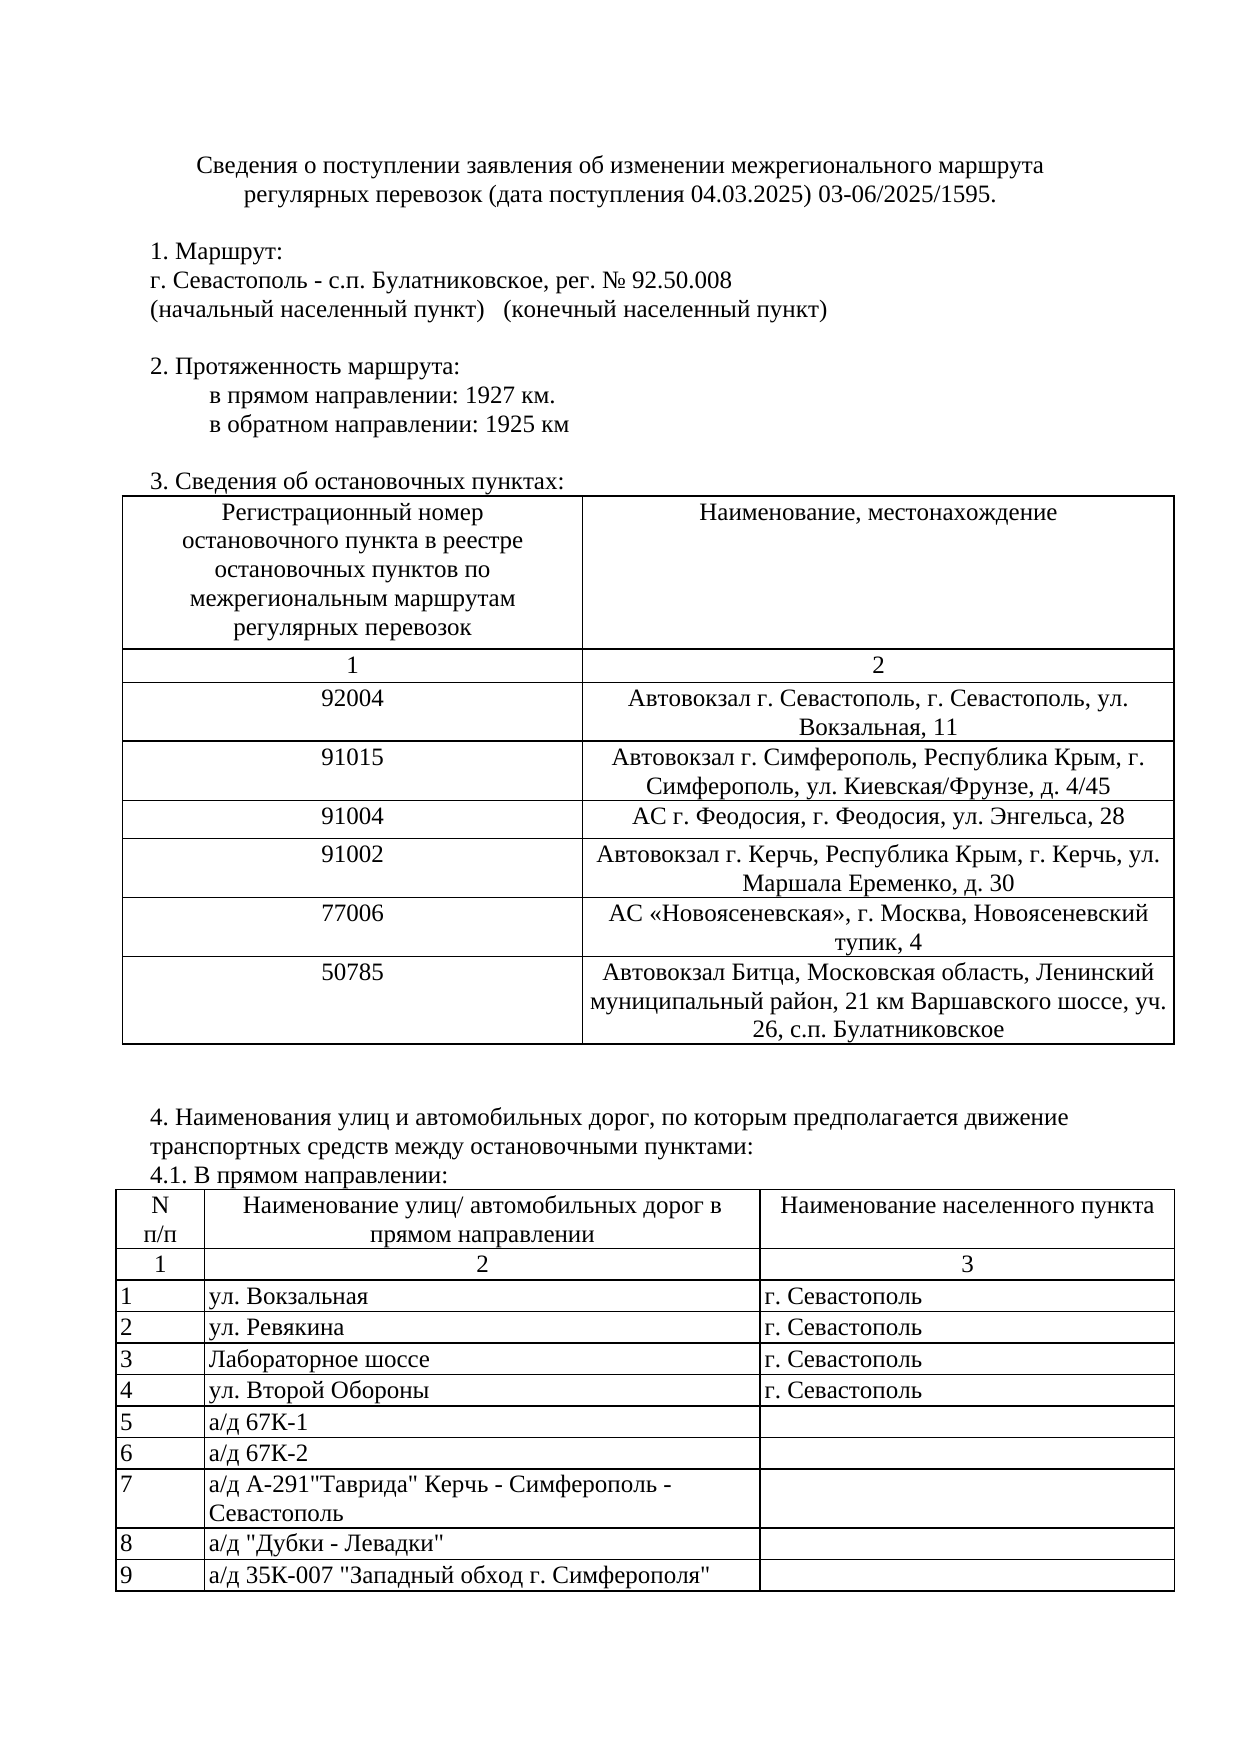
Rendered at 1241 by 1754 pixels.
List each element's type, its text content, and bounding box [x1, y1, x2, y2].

table_cell [761, 1407, 1174, 1436]
table_cell 7 [117, 1470, 204, 1527]
table_cell г. Севастополь [761, 1375, 1174, 1405]
table_cell г. Севастополь [761, 1344, 1174, 1373]
text в обратном направлении: 1925 км [150, 409, 1090, 437]
table_cell [761, 1529, 1174, 1558]
table_cell [761, 1560, 1174, 1590]
table_cell 1 [123, 650, 582, 681]
table_cell 91002 [123, 839, 582, 896]
table_header Наименование улиц/ автомобильных дорог в прямом направлении [205, 1190, 759, 1248]
table_cell 2 [583, 650, 1173, 681]
table_cell ул. Ревякина [205, 1312, 759, 1342]
table_cell 8 [117, 1529, 204, 1558]
table_cell 1 [117, 1281, 204, 1311]
table_cell 3 [117, 1344, 204, 1373]
table_cell АС г. Феодосия, г. Феодосия, ул. Энгельса, 28 [583, 801, 1173, 837]
table_cell ул. Вокзальная [205, 1281, 759, 1311]
text Сведения о поступлении заявления об изменении межрегионального маршрута регулярных перевозок (дата поступления 04.03.2025) 03-06/2025/1595. [150, 150, 1090, 207]
table_cell г. Севастополь [761, 1312, 1174, 1342]
table_cell 50785 [123, 957, 582, 1043]
table_cell [761, 1470, 1174, 1527]
table_cell 2 [205, 1249, 759, 1279]
table_header Наименование, местонахождение [583, 497, 1173, 648]
text 4.1. В прямом направлении: [150, 1160, 1090, 1189]
table_cell ул. Второй Обороны [205, 1375, 759, 1405]
table_cell а/д А-291"Таврида" Керчь - Симферополь - Севастополь [205, 1470, 759, 1527]
table_cell а/д 67К-2 [205, 1438, 759, 1468]
text 2. Протяженность маршрута: [150, 351, 1090, 380]
table_cell 5 [117, 1407, 204, 1436]
text в прямом направлении: 1927 км. [150, 380, 1090, 409]
text 3. Сведения об остановочных пунктах: [150, 466, 1090, 495]
table_cell 1 [117, 1249, 204, 1279]
table_cell 91015 [123, 742, 582, 799]
table_cell а/д "Дубки - Левадки" [205, 1529, 759, 1558]
table_cell 91004 [123, 801, 582, 837]
text (начальный населенный пункт) (конечный населенный пункт) [150, 294, 1090, 322]
table_cell Автовокзал г. Симферополь, Республика Крым, г. Симферополь, ул. Киевская/Фрунзе, д. 4/45 [583, 742, 1173, 799]
text 4. Наименования улиц и автомобильных дорог, по которым предполагается движение транспортных средств между остановочными пунктами: [150, 1102, 1090, 1160]
table_header Наименование населенного пункта [761, 1190, 1174, 1248]
table_cell Автовокзал Битца, Московская область, Ленинский муниципальный район, 21 км Варшавского шоссе, уч. 26, с.п. Булатниковское [583, 957, 1173, 1043]
table_header N п/п [117, 1190, 204, 1248]
table_cell 92004 [123, 683, 582, 740]
table_cell Автовокзал г. Керчь, Республика Крым, г. Керчь, ул. Маршала Еременко, д. 30 [583, 839, 1173, 896]
table_cell а/д 35К-007 "Западный обход г. Симферополя" [205, 1560, 759, 1590]
table_cell 3 [761, 1249, 1174, 1279]
table_cell 6 [117, 1438, 204, 1468]
table_cell 2 [117, 1312, 204, 1342]
table_header Регистрационный номер остановочного пункта в реестре остановочных пунктов по межрегиональным маршрутам регулярных перевозок [123, 497, 582, 648]
table_cell 4 [117, 1375, 204, 1405]
table_cell Лабораторное шоссе [205, 1344, 759, 1373]
table_cell 9 [117, 1560, 204, 1590]
text г. Севастополь - с.п. Булатниковское, рег. № 92.50.008 [150, 265, 1090, 294]
table_cell АС «Новоясеневская», г. Москва, Новоясеневский тупик, 4 [583, 898, 1173, 956]
table_cell 77006 [123, 898, 582, 956]
table_cell г. Севастополь [761, 1281, 1174, 1311]
table_cell Автовокзал г. Севастополь, г. Севастополь, ул. Вокзальная, 11 [583, 683, 1173, 740]
text 1. Маршрут: [150, 236, 1090, 265]
table_cell [761, 1438, 1174, 1468]
table_cell а/д 67К-1 [205, 1407, 759, 1436]
